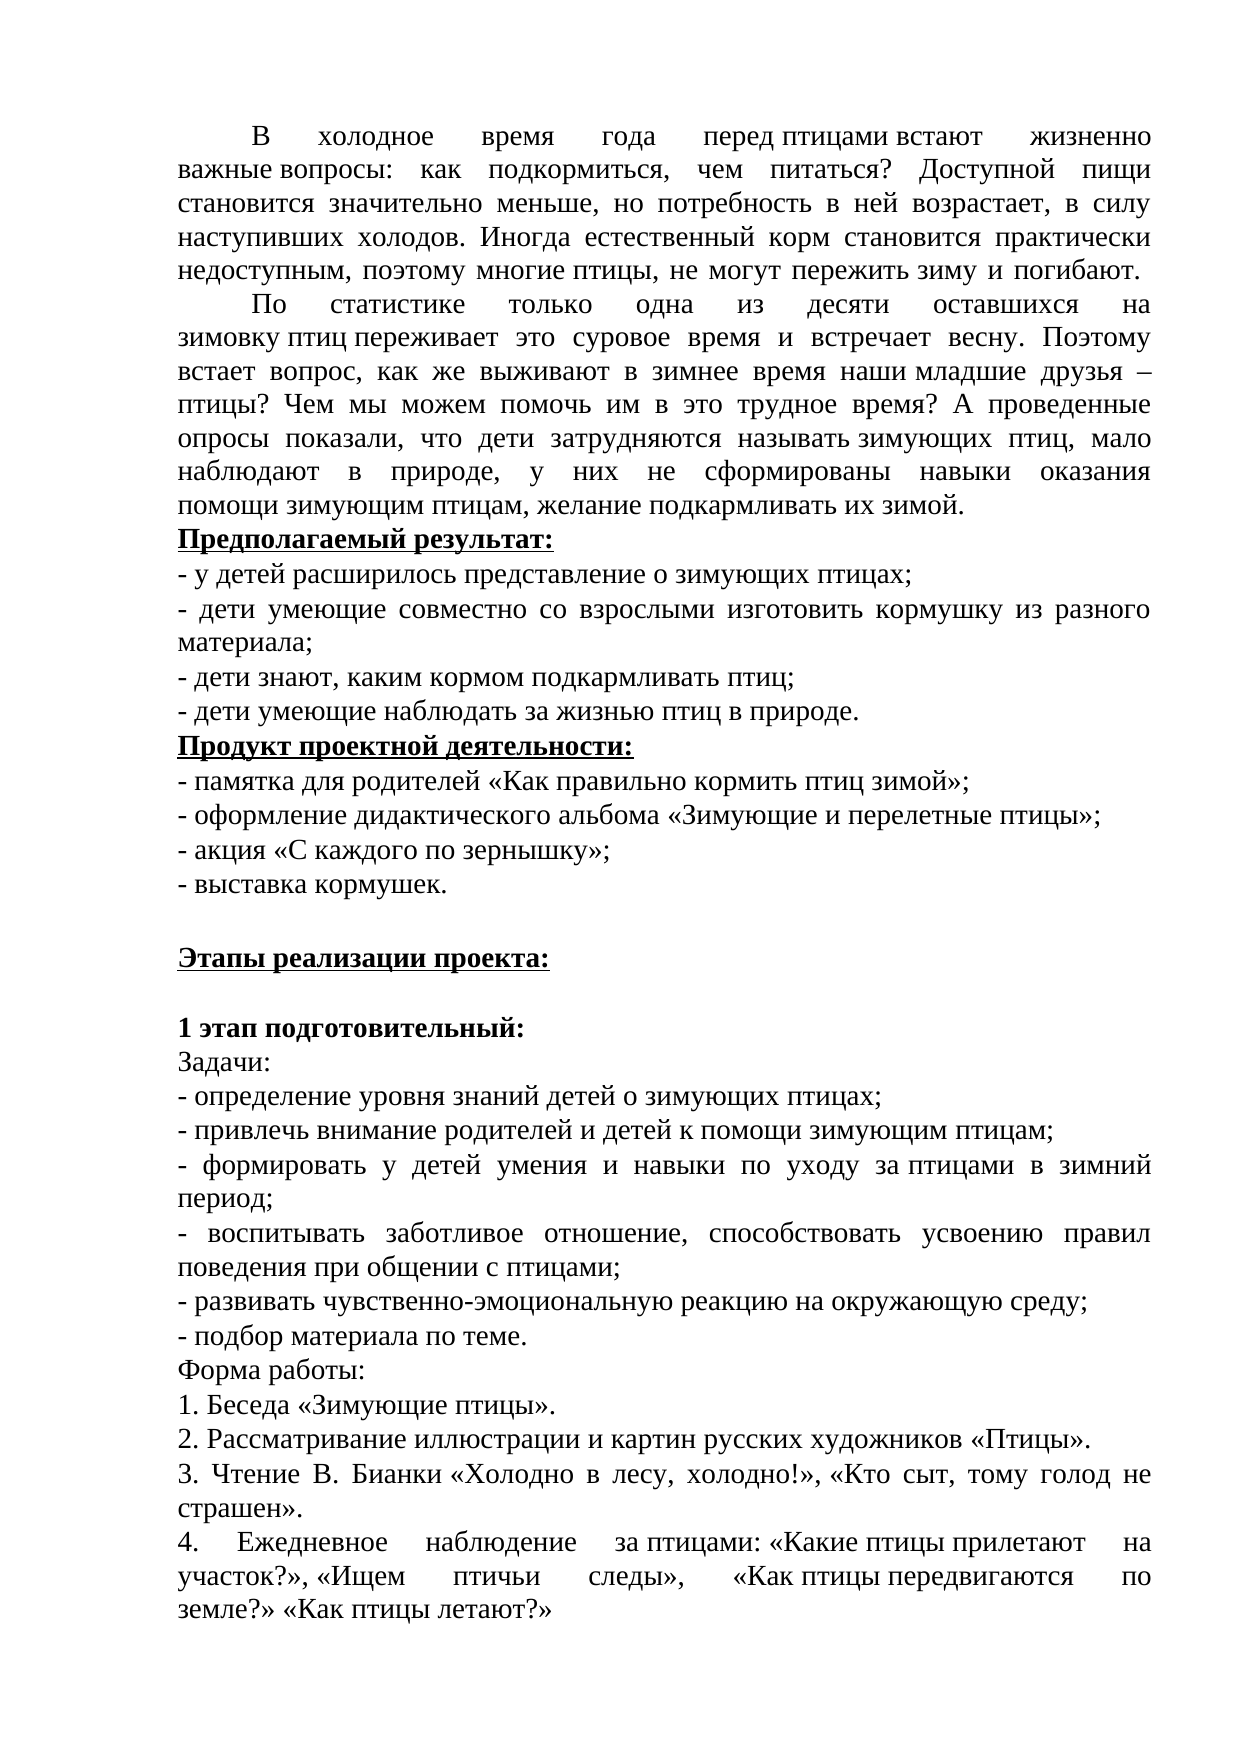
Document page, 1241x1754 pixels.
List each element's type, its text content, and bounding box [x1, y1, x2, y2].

text В холодное время года перед птицами встают жизненно важные вопросы: как подкормиться, чем питаться? Доступной пищи становится значительно меньше, но потребность в ней возрастает, в силу наступивших холодов. Иногда естественный корм становится практически недоступным, поэтому многие птицы, не могут пережить зиму и погибают. По статистике только одна из десяти оставшихся на зимовку птиц переживает это суровое время и встречает весну. Поэтому встает вопрос, как же выживают в зимнее время наши младшие друзья – птицы? Чем мы можем помочь им в это трудное время? А проведенные опросы показали, что дети затрудняются называть зимующих птиц, мало наблюдают в природе, у них не сформированы навыки оказания помощи зимующим птицам, желание подкармливать их зимой. [177, 118, 1152, 521]
text 2. Рассматривание иллюстрации и картин русских художников «Птицы». [177, 1422, 1152, 1455]
text 1 этап подготовительный: [177, 1010, 1152, 1043]
text - у детей расширилось представление о зимующих птицах; [177, 556, 1152, 590]
text Продукт проектной деятельности: [177, 728, 1152, 762]
text 3. Чтение В. Бианки «Холодно в лесу, холодно!», «Кто сыт, тому голод не страшен». [177, 1456, 1152, 1523]
text - привлечь внимание родителей и детей к помощи зимующим птицам; [177, 1112, 1152, 1146]
text - дети знают, каким кормом подкармливать птиц; [177, 659, 1152, 692]
text - акция «С каждого по зернышку»; [177, 832, 1152, 865]
text - памятка для родителей «Как правильно кормить птиц зимой»; [177, 763, 1152, 796]
text - воспитывать заботливое отношение, способствовать усвоению правил поведения при общении с птицами; [177, 1215, 1152, 1282]
text Этапы реализации проекта: [177, 941, 1152, 974]
text Задачи: - определение уровня знаний детей о зимующих птицах; [177, 1044, 1152, 1111]
text - дети умеющие наблюдать за жизнью птиц в природе. [177, 693, 1152, 727]
text Предполагаемый результат: [177, 522, 1152, 555]
text 1. Беседа «Зимующие птицы». [177, 1387, 1152, 1421]
text - развивать чувственно-эмоциональную реакцию на окружающую среду; [177, 1283, 1152, 1317]
text - подбор материала по теме. [177, 1318, 1152, 1351]
text - формировать у детей умения и навыки по уходу за птицами в зимний период; [177, 1147, 1152, 1214]
text - выставка кормушек. [177, 866, 1152, 900]
text - оформление дидактического альбома «Зимующие и перелетные птицы»; [177, 797, 1152, 831]
text - дети умеющие совместно со взрослыми изготовить кормушку из разного материала; [177, 591, 1152, 658]
text Форма работы: [177, 1352, 1152, 1386]
text 4. Ежедневное наблюдение за птицами: «Какие птицы прилетают на участок?», «Ищем птичьи следы», «Как птицы передвигаются по земле?» «Как птицы летают?» [177, 1524, 1152, 1625]
